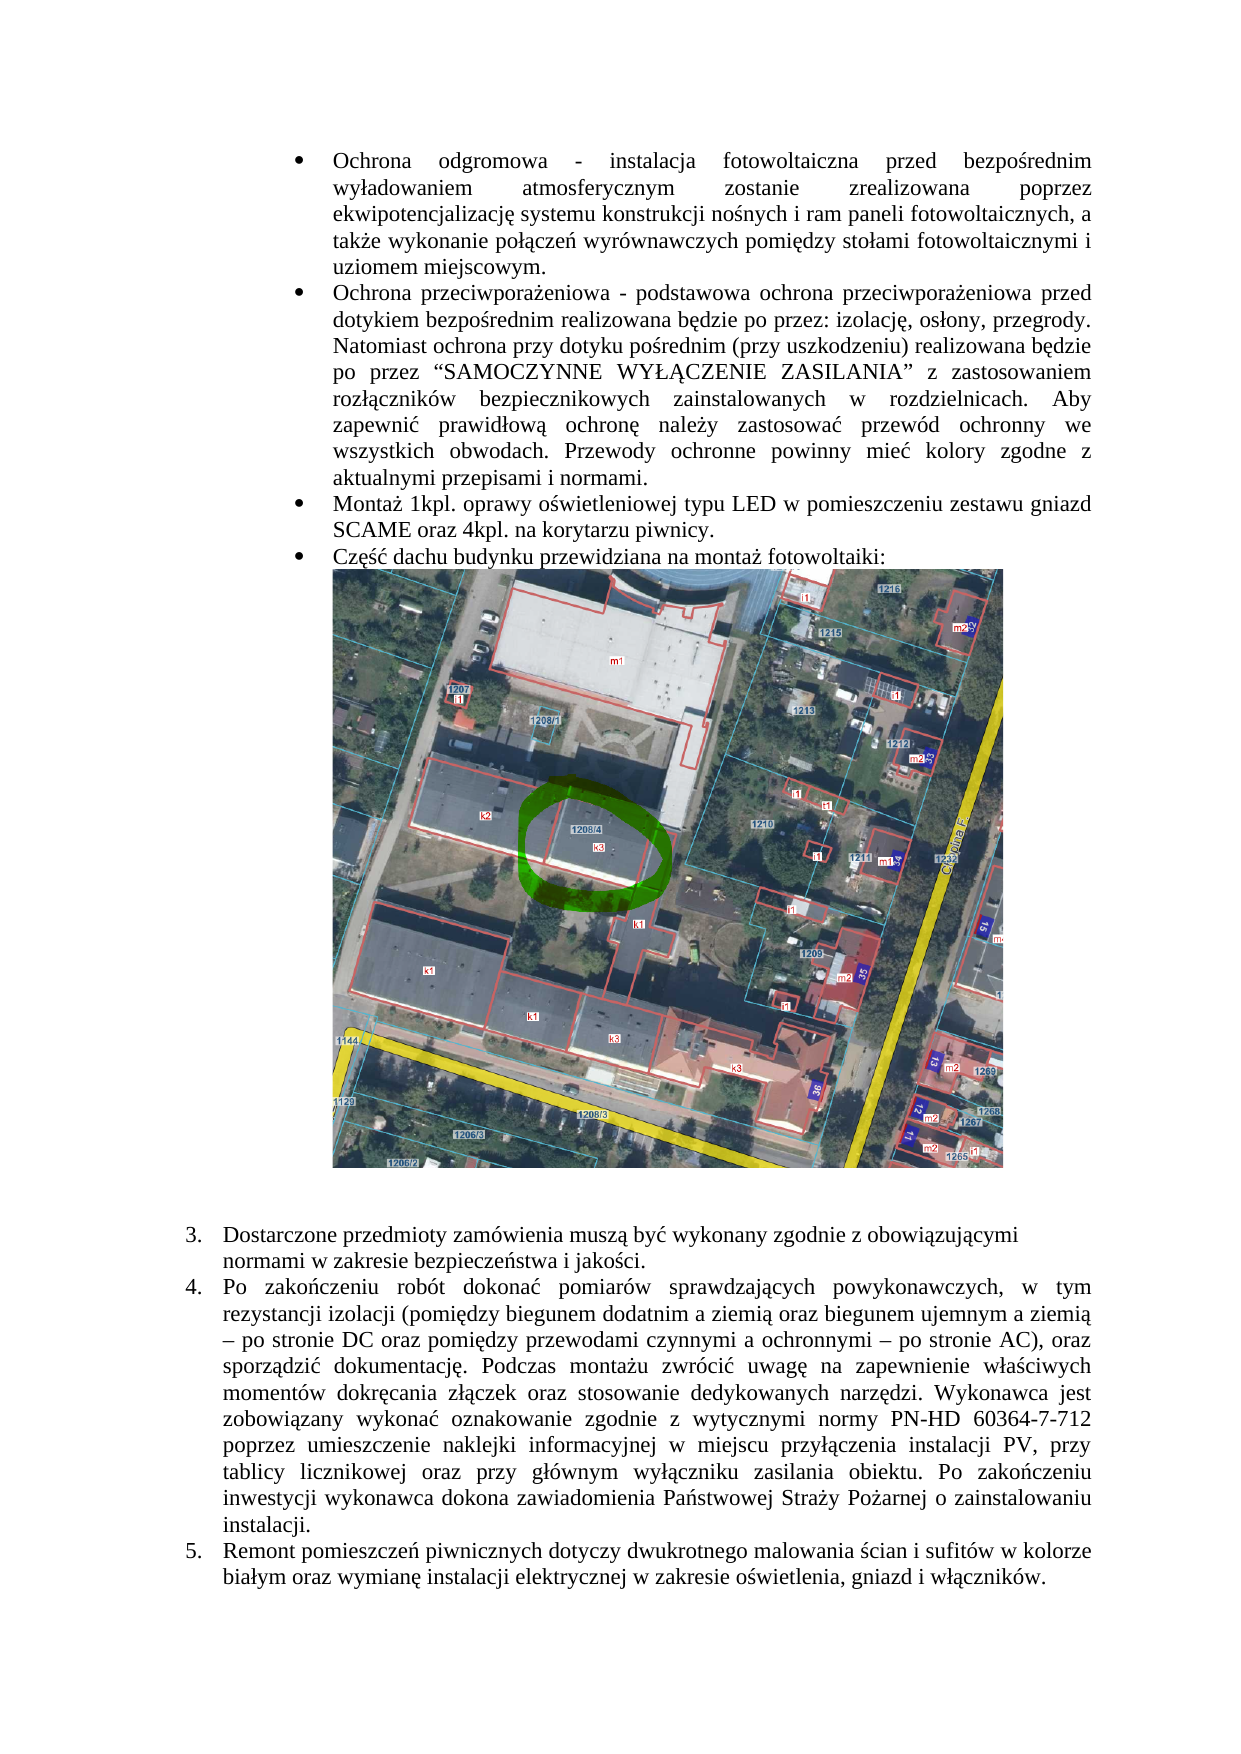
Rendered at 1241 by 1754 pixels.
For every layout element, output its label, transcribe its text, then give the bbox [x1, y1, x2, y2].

list Dostarczone przedmioty zamówienia muszą być wykonany zgodnie z obowiązującymi normami w zakresie bezpieczeństwa i jakości. [185, 1221, 1093, 1273]
list Część dachu budynku przewidziana na montaż fotowoltaiki: [295, 543, 1093, 569]
list Po zakończeniu robót dokonać pomiarów sprawdzających powykonawczych, w tym rezystancji izolacji (pomiędzy biegunem dodatnim a ziemią oraz biegunem ujemnym a ziemią – po stronie DC oraz pomiędzy przewodami czynnymi a ochronnymi – po stronie AC), oraz sporządzić dokumentację. Podczas montażu zwrócić uwagę na zapewnienie właściwych momentów dokręcania złączek oraz stosowanie dedykowanych narzędzi. Wykonawca jest zobowiązany wykonać oznakowanie zgodnie z wytycznymi normy PN-HD 60364-7-712 poprzez umieszczenie naklejki informacyjnej w miejscu przyłączenia instalacji PV, przy tablicy licznikowej oraz przy głównym wyłączniku zasilania obiektu. Po zakończeniu inwestycji wykonawca dokona zawiadomienia Państwowej Straży Pożarnej o zainstalowaniu instalacji. [185, 1273, 1093, 1537]
list Montaż 1kpl. oprawy oświetleniowej typu LED w pomieszczeniu zestawu gniazd SCAME oraz 4kpl. na korytarzu piwnicy. [295, 490, 1093, 543]
list Ochrona odgromowa - instalacja fotowoltaiczna przed bezpośrednim wyładowaniem atmosferycznym zostanie zrealizowana poprzez ekwipotencjalizację systemu konstrukcji nośnych i ram paneli fotowoltaicznych, a także wykonanie połączeń wyrównawczych pomiędzy stołami fotowoltaicznymi i uziomem miejscowym. [295, 148, 1093, 279]
list Remont pomieszczeń piwnicznych dotyczy dwukrotnego malowania ścian i sufitów w kolorze białym oraz wymianę instalacji elektrycznej w zakresie oświetlenia, gniazd i włączników. [185, 1537, 1093, 1590]
picture [332, 569, 1004, 1168]
list Ochrona przeciwporażeniowa - podstawowa ochrona przeciwporażeniowa przed dotykiem bezpośrednim realizowana będzie po przez: izolację, osłony, przegrody. Natomiast ochrona przy dotyku pośrednim (przy uszkodzeniu) realizowana będzie po przez “SAMOCZYNNE WYŁĄCZENIE ZASILANIA” z zastosowaniem rozłączników bezpiecznikowych zainstalowanych w rozdzielnicach. Aby zapewnić prawidłową ochronę należy zastosować przewód ochronny we wszystkich obwodach. Przewody ochronne powinny mieć kolory zgodne z aktualnymi przepisami i normami. [295, 279, 1093, 490]
